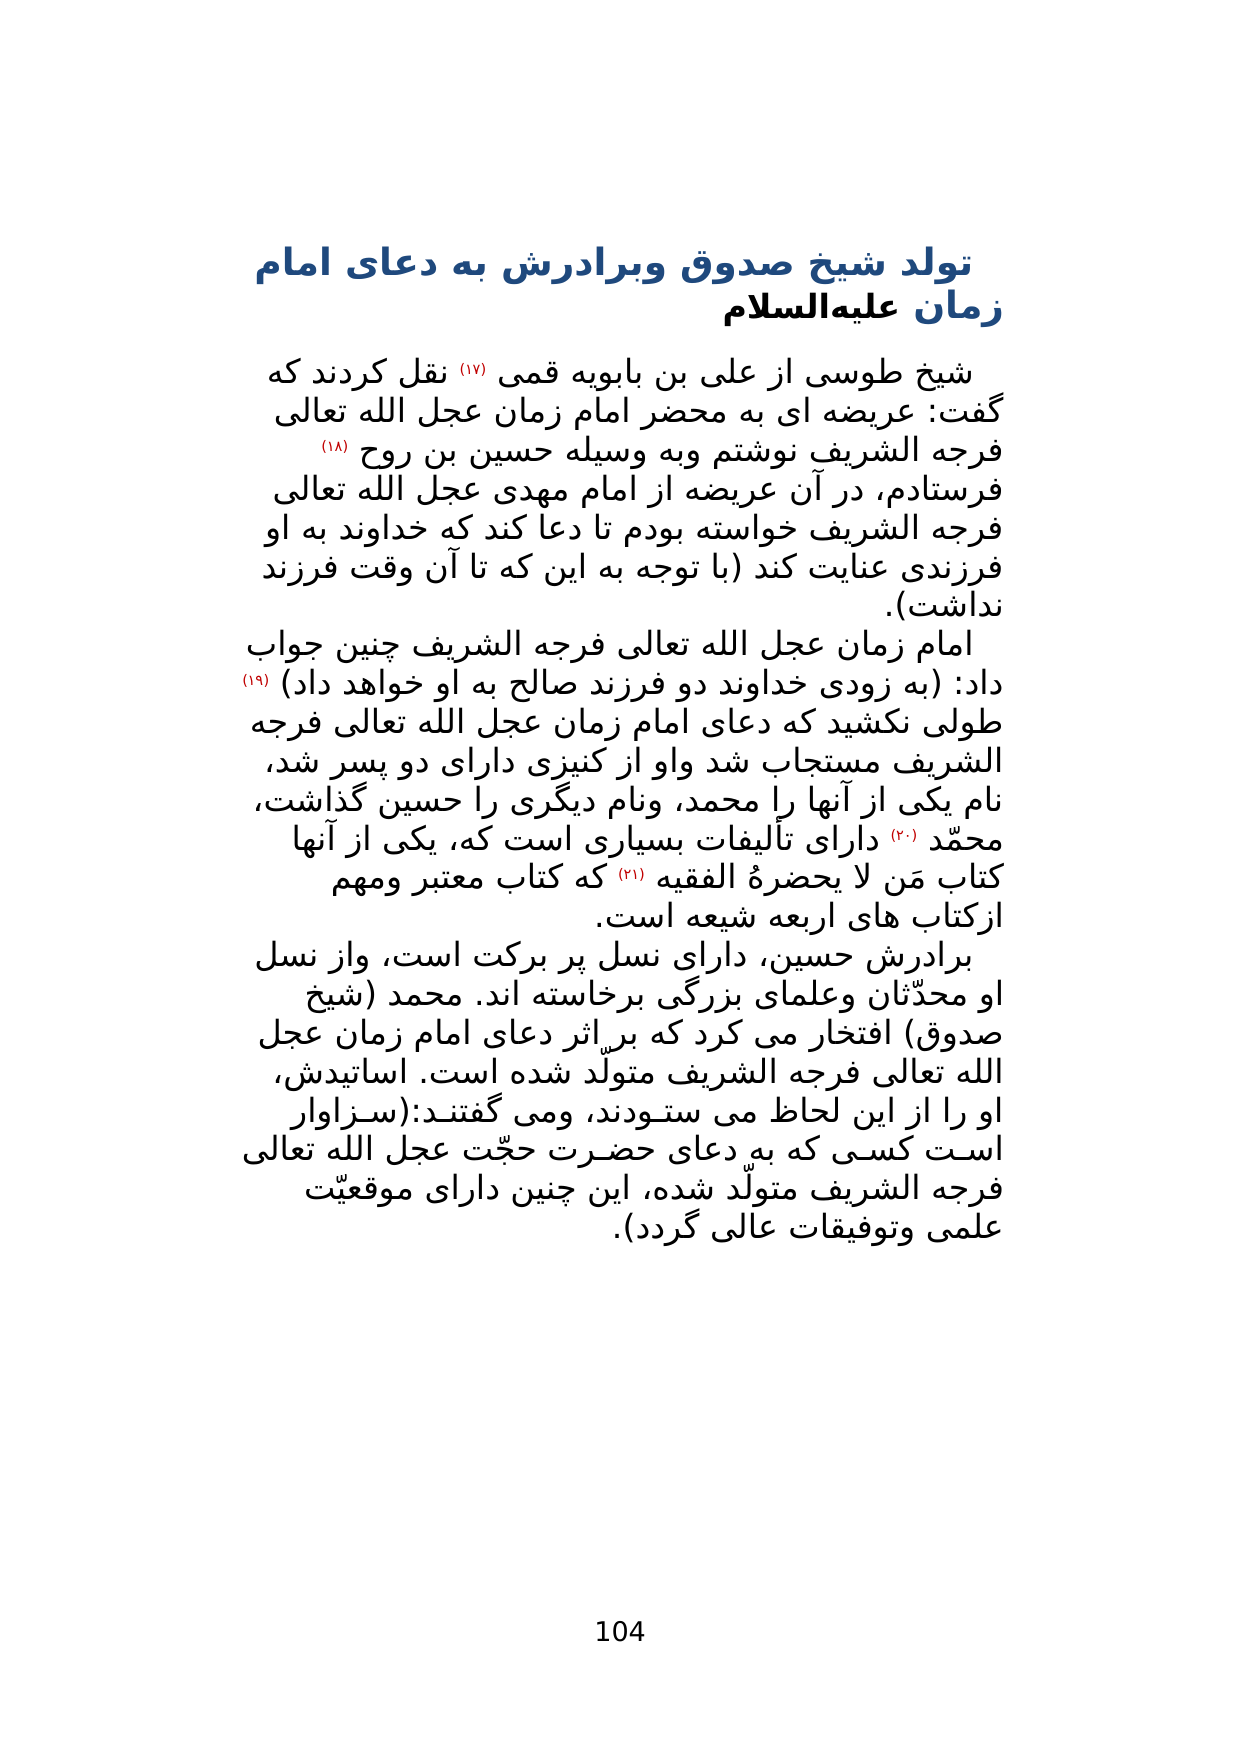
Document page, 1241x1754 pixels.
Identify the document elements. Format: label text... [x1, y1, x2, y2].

text برادرش حسين، داراى نسل پر برکت است، واز نسل او محدّثان وعلماى بزرگى برخاسته اند. محمد (شيخ صدوق) افتخار مى کرد که بر اثر دعاى امام زمان عجل الله تعالى فرجه الشريف متولّد شده است. اساتيدش، او را از اين لحاظ مى ستـودند، ومى گفتنـد:(سـزاوار اسـت کسـى که به دعاى حضـرت حجّت عجل الله تعالى فرجه الشريف متولّد شده، اين چنين داراى موقعيّت علمى وتوفيقات عالى گردد). [236, 936, 1004, 1246]
subtitle تولد شيخ صدوق وبرادرش به دعاى امام زمان عليه‌السلام [236, 241, 1004, 328]
text شيخ طوسى از على بن بابويه قمى (١٧) نقل کردند که گفت: عريضه اى به محضر امام زمان عجل الله تعالى فرجه الشريف نوشتم وبه وسيله حسين بن روح (١٨) فرستادم، در آن عريضه از امام مهدى عجل الله تعالى فرجه الشريف خواسته بودم تا دعا کند که خداوند به او فرزندى عنايت کند (با توجه به اين که تا آن وقت فرزند نداشت). [236, 353, 1004, 625]
text امام زمان عجل الله تعالى فرجه الشريف چنين جواب داد: (به زودى خداوند دو فرزند صالح به او خواهد داد) (١٩) طولى نکشيد که دعاى امام زمان عجل الله تعالى فرجه الشريف مستجاب شد واو از کنيزى داراى دو پسر شد، نام يکى از آنها را محمد، ونام ديگرى را حسين گذاشت، محمّد (٢٠) داراى تأليفات بسيارى است که، يکى از آنها کتاب مَن لا يحضرهُ الفقيه (٢١) که کتاب معتبر ومهم ازکتاب هاى اربعه شيعه است. [236, 625, 1004, 936]
